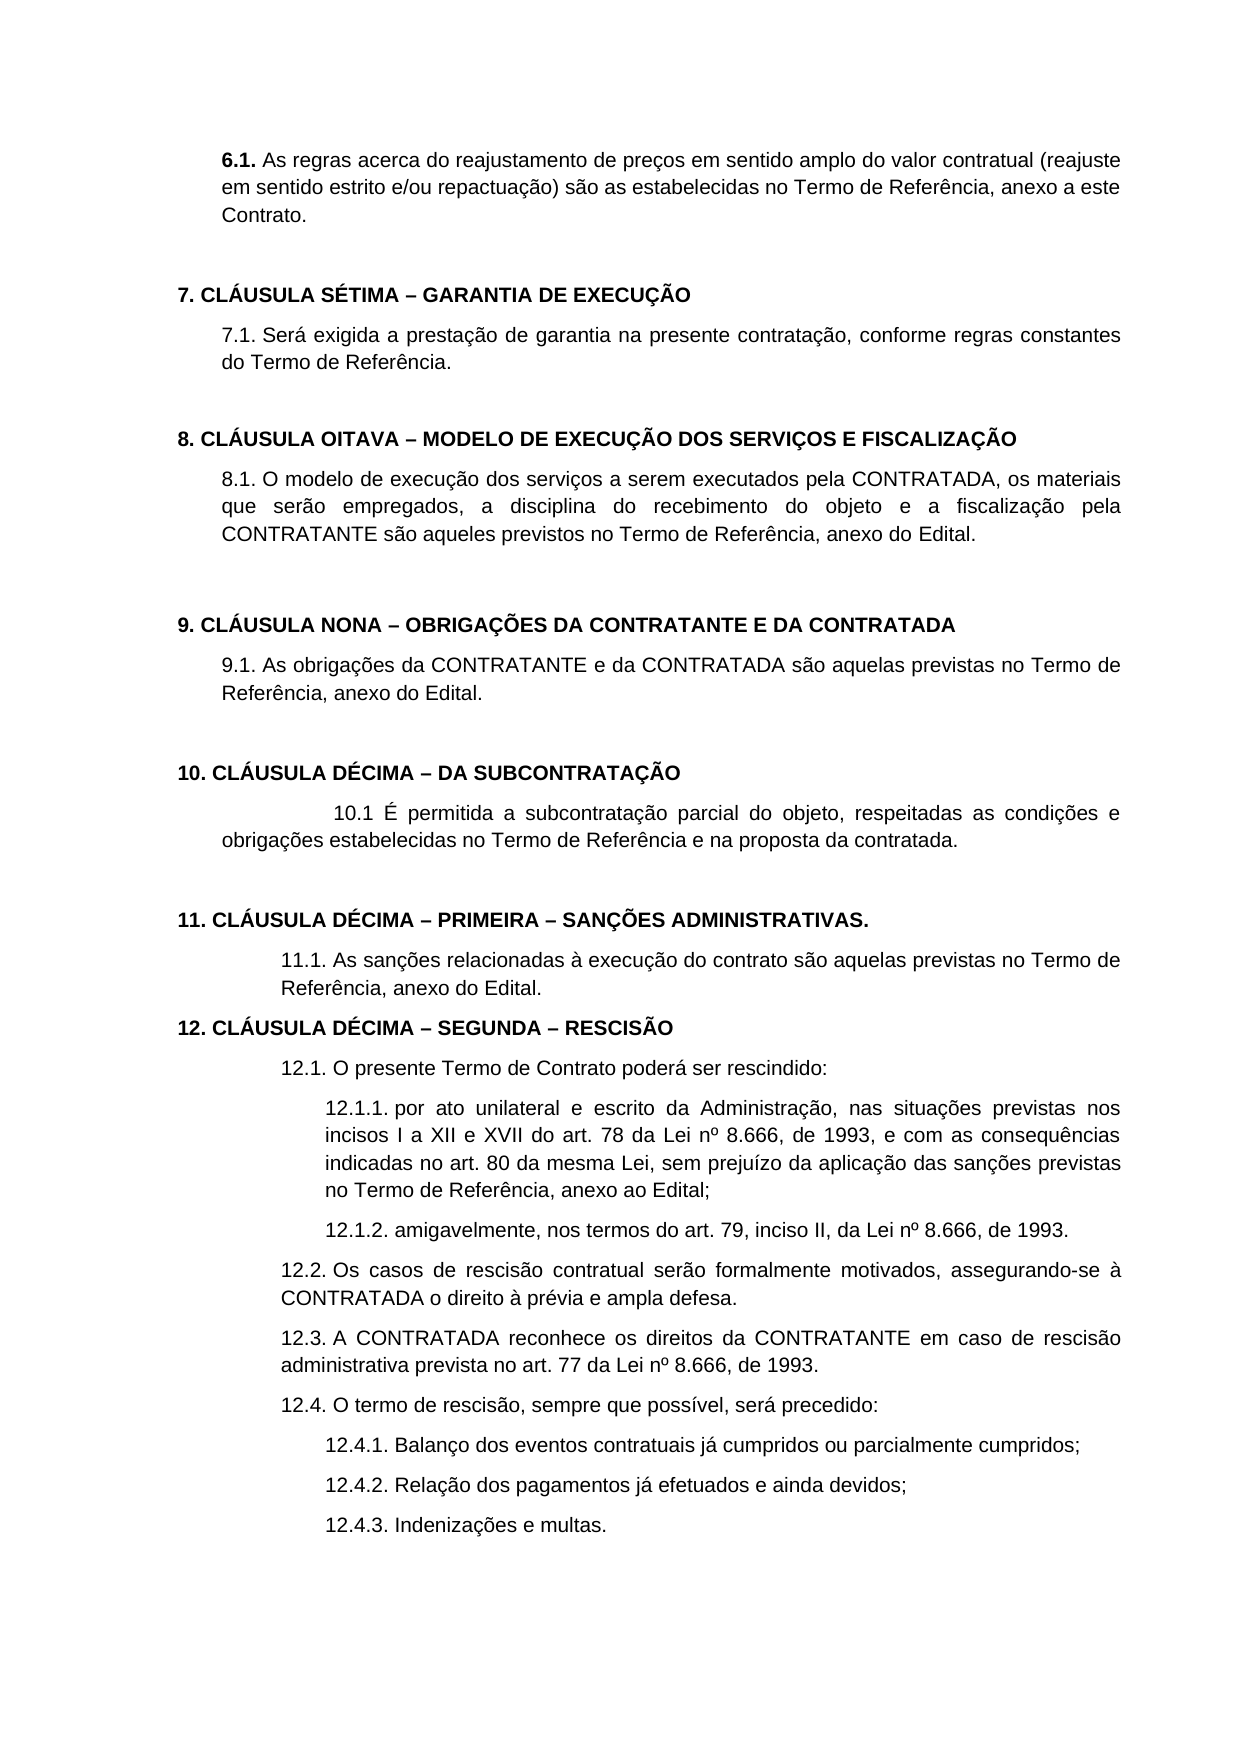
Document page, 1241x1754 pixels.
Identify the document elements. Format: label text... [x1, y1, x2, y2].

list A CONTRATADA reconhece os direitos da CONTRATANTE em caso de rescisão administrativa prevista no art. 77 da Lei nº 8.666, de 1993. [281, 1326, 1122, 1377]
list CLÁUSULA DÉCIMA – PRIMEIRA – SANÇÕES ADMINISTRATIVAS. [177, 908, 1122, 932]
list CLÁUSULA OITAVA – MODELO DE EXECUÇÃO DOS SERVIÇOS E FISCALIZAÇÃO [177, 427, 1122, 451]
list As sanções relacionadas à execução do contrato são aquelas previstas no Termo de Referência, anexo do Edital. [281, 948, 1122, 1000]
list Indenizações e multas. [325, 1513, 1122, 1537]
list amigavelmente, nos termos do art. 79, inciso II, da Lei nº 8.666, de 1993. [325, 1218, 1122, 1242]
list O modelo de execução dos serviços a serem executados pela CONTRATADA, os materiais que serão empregados, a disciplina do recebimento do objeto e a fiscalização pela CONTRATANTE são aqueles previstos no Termo de Referência, anexo do Edital. [221, 467, 1122, 546]
list As obrigações da CONTRATANTE e da CONTRATADA são aquelas previstas no Termo de Referência, anexo do Edital. [221, 653, 1122, 705]
list CLÁUSULA DÉCIMA – SEGUNDA – RESCISÃO [177, 1016, 1122, 1040]
list O presente Termo de Contrato poderá ser rescindido: [281, 1056, 1122, 1080]
list CLÁUSULA DÉCIMA – DA SUBCONTRATAÇÃO [177, 761, 1122, 785]
text 10.1 É permitida a subcontratação parcial do objeto, respeitadas as condições e obrigações estabelecidas no Termo de Referência e na proposta da contratada. [222, 801, 1122, 852]
list CLÁUSULA SÉTIMA – GARANTIA DE EXECUÇÃO [177, 283, 1122, 307]
list As regras acerca do reajustamento de preços em sentido amplo do valor contratual (reajuste em sentido estrito e/ou repactuação) são as estabelecidas no Termo de Referência, anexo a este Contrato. [221, 148, 1122, 227]
list Será exigida a prestação de garantia na presente contratação, conforme regras constantes do Termo de Referência. [221, 323, 1122, 374]
list Relação dos pagamentos já efetuados e ainda devidos; [325, 1473, 1122, 1497]
list CLÁUSULA NONA – OBRIGAÇÕES DA CONTRATANTE E DA CONTRATADA [177, 613, 1122, 637]
list Balanço dos eventos contratuais já cumpridos ou parcialmente cumpridos; [325, 1433, 1122, 1457]
list Os casos de rescisão contratual serão formalmente motivados, assegurando-se à CONTRATADA o direito à prévia e ampla defesa. [281, 1258, 1122, 1310]
list O termo de rescisão, sempre que possível, será precedido: [281, 1393, 1122, 1417]
list por ato unilateral e escrito da Administração, nas situações previstas nos incisos I a XII e XVII do art. 78 da Lei nº 8.666, de 1993, e com as consequências indicadas no art. 80 da mesma Lei, sem prejuízo da aplicação das sanções previstas no Termo de Referência, anexo ao Edital; [325, 1096, 1122, 1202]
